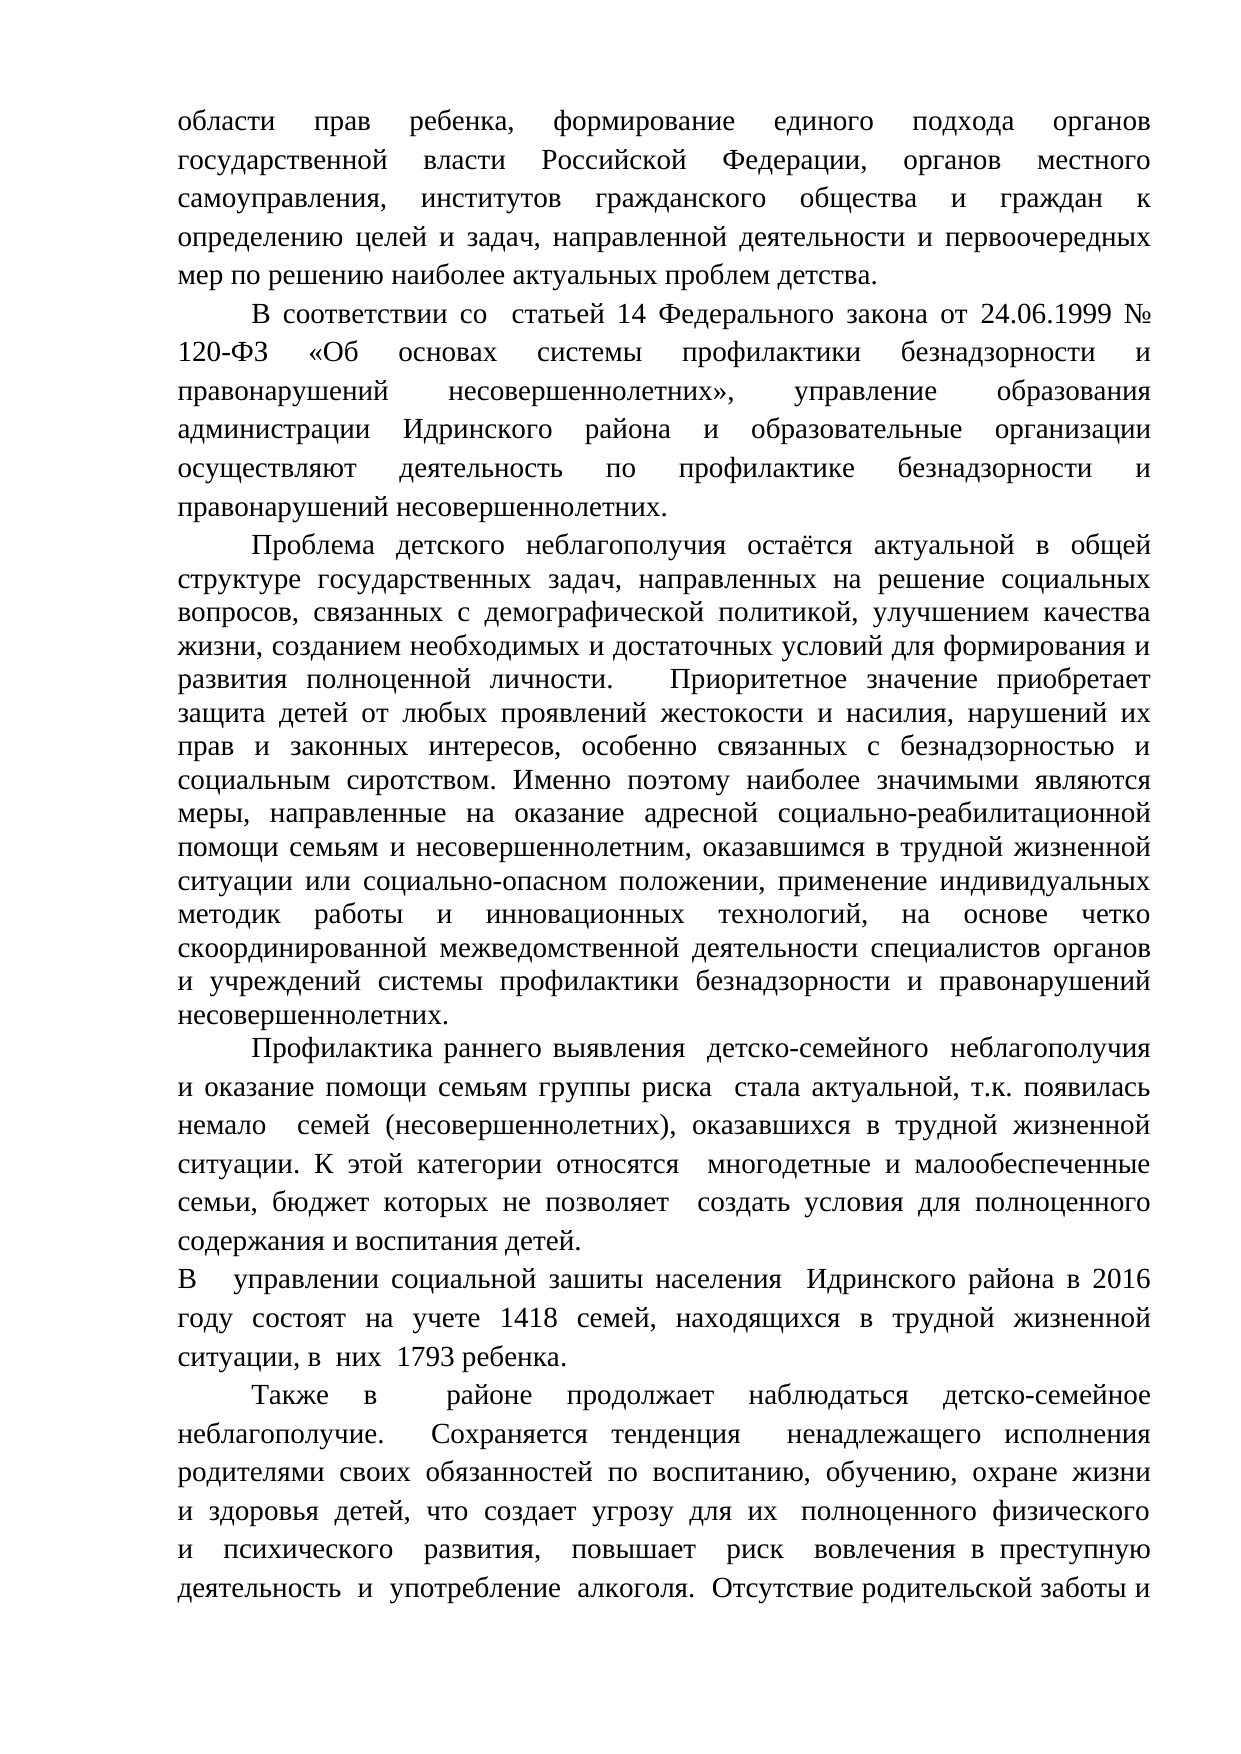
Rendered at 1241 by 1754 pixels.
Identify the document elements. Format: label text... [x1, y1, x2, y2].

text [177, 1377, 1152, 1603]
text Профилактика раннего выявления детско-семейного неблагополучия и оказание помощи семьям группы риска стала актуальной, т.к. появилась немало семей (несовершеннолетних), оказавшихся в трудной жизненной ситуации. К этой категории относятся многодетные и малообеспеченные семьи, бюджет которых не позволяет создать условия для полноценного содержания и воспитания детей. [177, 1030, 1152, 1257]
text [177, 103, 1152, 291]
text В управлении социальной зашиты населения Идринского района в 2016 году состоят на учете 1418 семей, находящихся в трудной жизненной ситуации, в них 1793 ребенка. [177, 1262, 1152, 1372]
text Проблема детского неблагополучия остаётся актуальной в общей структуре государственных задач, направленных на решение социальных вопросов, связанных с демографической политикой, улучшением качества жизни, созданием необходимых и достаточных условий для формирования и развития полноценной личности. Приоритетное значение приобретает защита детей от любых проявлений жестокости и насилия, нарушений их прав и законных интересов, особенно связанных с безнадзорностью и социальным сиротством. Именно поэтому наиболее значимыми являются меры, направленные на оказание адресной социально-реабилитационной помощи семьям и несовершеннолетним, оказавшимся в трудной жизненной ситуации или социально-опасном положении, применение индивидуальных методик работы и инновационных технологий, на основе четко скоординированной межведомственной деятельности специалистов органов и учреждений системы профилактики безнадзорности и правонарушений несовершеннолетних. [177, 527, 1152, 1030]
text В соответствии со статьей 14 Федерального закона от 24.06.1999 № 120-ФЗ «Об основах системы профилактики безнадзорности и правонарушений несовершеннолетних», управление образования администрации Идринского района и образовательные организации осуществляют деятельность по профилактике безнадзорности и правонарушений несовершеннолетних. [177, 296, 1152, 522]
